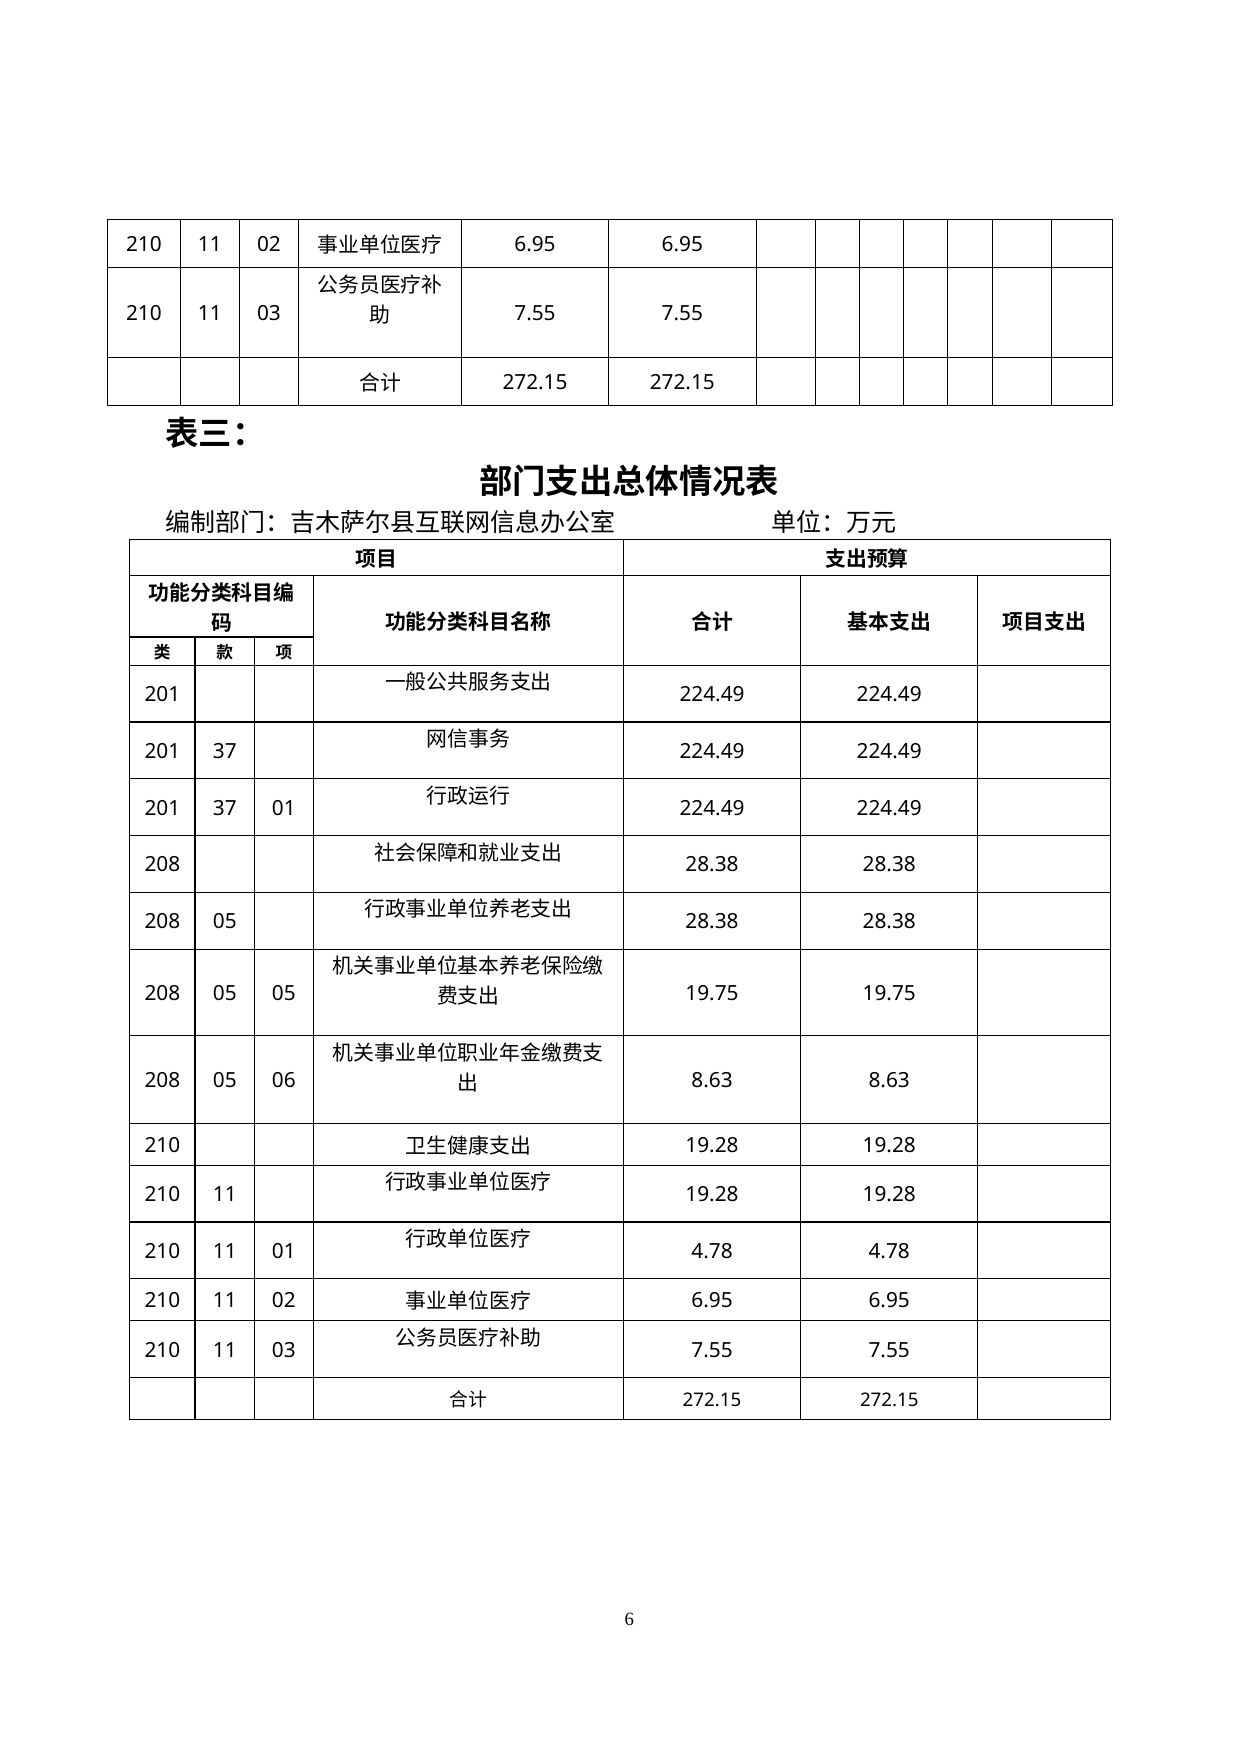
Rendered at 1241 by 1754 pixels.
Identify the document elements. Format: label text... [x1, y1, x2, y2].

table_cell 功能分类科目编码 [130, 576, 313, 636]
table_cell [1052, 268, 1112, 357]
table_cell 基本支出 [801, 576, 977, 664]
table_cell [255, 723, 313, 778]
table_cell 社会保障和就业支出 [314, 836, 623, 892]
table_cell [757, 268, 815, 357]
table_cell [860, 268, 903, 357]
table_cell [993, 358, 1051, 405]
table_cell 210 [108, 220, 180, 267]
table_cell 11 [181, 268, 239, 357]
table_cell 6.95 [609, 220, 756, 267]
table_cell 合计 [299, 358, 461, 405]
table_cell [757, 358, 815, 405]
table_cell 机关事业单位职业年金缴费支出 [314, 1036, 623, 1122]
table_cell [948, 358, 992, 405]
table_cell 272.15 [801, 1378, 977, 1419]
table_cell 210 [130, 1279, 194, 1320]
table_cell 4.78 [801, 1223, 977, 1278]
table_cell 7.55 [801, 1321, 977, 1377]
table_cell [255, 1124, 313, 1164]
table_cell 11 [196, 1223, 254, 1278]
table_cell 201 [130, 666, 194, 721]
table_cell 208 [130, 836, 194, 892]
text 部门支出总体情况表 [165, 454, 1092, 503]
table_cell 05 [196, 893, 254, 948]
table_cell 03 [255, 1321, 313, 1377]
table_cell 合计 [624, 576, 800, 664]
text 编制部门：吉木萨尔县互联网信息办公室 单位：万元 [165, 503, 1092, 539]
table_cell 款 [196, 638, 254, 664]
table_cell 03 [240, 268, 298, 357]
table_cell [196, 836, 254, 892]
table_cell 7.55 [462, 268, 608, 357]
table_cell 224.49 [624, 779, 800, 835]
table_cell [860, 358, 903, 405]
table_cell 06 [255, 1036, 313, 1122]
table_cell [255, 836, 313, 892]
table_cell 208 [130, 1036, 194, 1122]
table_cell [978, 666, 1110, 721]
table_cell 7.55 [609, 268, 756, 357]
table_cell 行政事业单位医疗 [314, 1166, 623, 1221]
table_cell 事业单位医疗 [299, 220, 461, 267]
table_cell 11 [196, 1279, 254, 1320]
table_cell [130, 1378, 194, 1419]
table_cell 6.95 [801, 1279, 977, 1320]
table_cell 224.49 [801, 723, 977, 778]
table_cell 行政运行 [314, 779, 623, 835]
table_cell 19.75 [624, 950, 800, 1035]
table_cell [181, 358, 239, 405]
table_cell 02 [255, 1279, 313, 1320]
table_cell 11 [196, 1321, 254, 1377]
table_cell [978, 1036, 1110, 1122]
table_cell 210 [108, 268, 180, 357]
table_cell 卫生健康支出 [314, 1124, 623, 1164]
table_cell 201 [130, 779, 194, 835]
table_cell [816, 268, 859, 357]
table_cell [978, 723, 1110, 778]
table_cell 210 [130, 1166, 194, 1221]
table_cell [904, 358, 947, 405]
table_cell 272.15 [462, 358, 608, 405]
table_cell 28.38 [624, 836, 800, 892]
table_cell 210 [130, 1321, 194, 1377]
table_cell 28.38 [801, 893, 977, 948]
table_cell [978, 779, 1110, 835]
table_cell 8.63 [801, 1036, 977, 1122]
table_cell [196, 1378, 254, 1419]
table_cell 合计 [314, 1378, 623, 1419]
table_cell [978, 893, 1110, 948]
table_cell 事业单位医疗 [314, 1279, 623, 1320]
table_cell [978, 1279, 1110, 1320]
table_cell [1052, 220, 1112, 267]
table_cell [240, 358, 298, 405]
table_cell [255, 666, 313, 721]
table_cell [255, 893, 313, 948]
table_cell 19.28 [801, 1124, 977, 1164]
table_cell 11 [196, 1166, 254, 1221]
table_cell [255, 1166, 313, 1221]
table_cell 公务员医疗补助 [314, 1321, 623, 1377]
table_cell 208 [130, 950, 194, 1035]
table_cell 01 [255, 1223, 313, 1278]
table_cell [816, 358, 859, 405]
table_cell 项目支出 [978, 576, 1110, 664]
table_cell [255, 1378, 313, 1419]
table_header 支出预算 [624, 540, 1110, 575]
table_cell [978, 836, 1110, 892]
table_header 项目 [130, 540, 623, 575]
table_cell 201 [130, 723, 194, 778]
table_cell 05 [255, 950, 313, 1035]
table_cell 210 [130, 1124, 194, 1164]
table_cell 网信事务 [314, 723, 623, 778]
table_cell 行政事业单位养老支出 [314, 893, 623, 948]
table_cell 05 [196, 950, 254, 1035]
table_cell [816, 220, 859, 267]
table_cell [978, 1321, 1110, 1377]
table_cell 272.15 [609, 358, 756, 405]
table_cell 210 [130, 1223, 194, 1278]
table_cell 机关事业单位基本养老保险缴费支出 [314, 950, 623, 1035]
table_cell [757, 220, 815, 267]
table_cell 05 [196, 1036, 254, 1122]
table_cell 行政单位医疗 [314, 1223, 623, 1278]
table_cell 37 [196, 723, 254, 778]
table_cell [978, 1166, 1110, 1221]
table_cell 11 [181, 220, 239, 267]
table_cell 6.95 [462, 220, 608, 267]
table_cell [948, 268, 992, 357]
table_cell 8.63 [624, 1036, 800, 1122]
table_cell [196, 666, 254, 721]
table_cell [860, 220, 903, 267]
table_cell [904, 268, 947, 357]
text 表三： [165, 406, 1092, 454]
table_cell [948, 220, 992, 267]
table_cell 19.28 [624, 1124, 800, 1164]
table_cell 37 [196, 779, 254, 835]
table_cell 224.49 [801, 666, 977, 721]
table_cell [1052, 358, 1112, 405]
table_cell 类 [130, 638, 194, 664]
table_cell 01 [255, 779, 313, 835]
table_cell [978, 950, 1110, 1035]
table_cell 19.28 [801, 1166, 977, 1221]
table_cell 功能分类科目名称 [314, 576, 623, 664]
table_cell [978, 1124, 1110, 1164]
table_cell 6.95 [624, 1279, 800, 1320]
table_cell [993, 220, 1051, 267]
table_cell 一般公共服务支出 [314, 666, 623, 721]
table_cell 272.15 [624, 1378, 800, 1419]
table_cell 公务员医疗补助 [299, 268, 461, 357]
table_cell 19.75 [801, 950, 977, 1035]
table_cell 7.55 [624, 1321, 800, 1377]
table_cell [904, 220, 947, 267]
table_cell 224.49 [801, 779, 977, 835]
table_cell 224.49 [624, 666, 800, 721]
table_cell [978, 1223, 1110, 1278]
table_cell 224.49 [624, 723, 800, 778]
table_cell [196, 1124, 254, 1164]
table_cell 4.78 [624, 1223, 800, 1278]
table_cell 28.38 [624, 893, 800, 948]
table_cell 项 [255, 638, 313, 664]
table_cell [108, 358, 180, 405]
table_cell 208 [130, 893, 194, 948]
table_cell [978, 1378, 1110, 1419]
table_cell 02 [240, 220, 298, 267]
table_cell 19.28 [624, 1166, 800, 1221]
table_cell 28.38 [801, 836, 977, 892]
table_cell [993, 268, 1051, 357]
